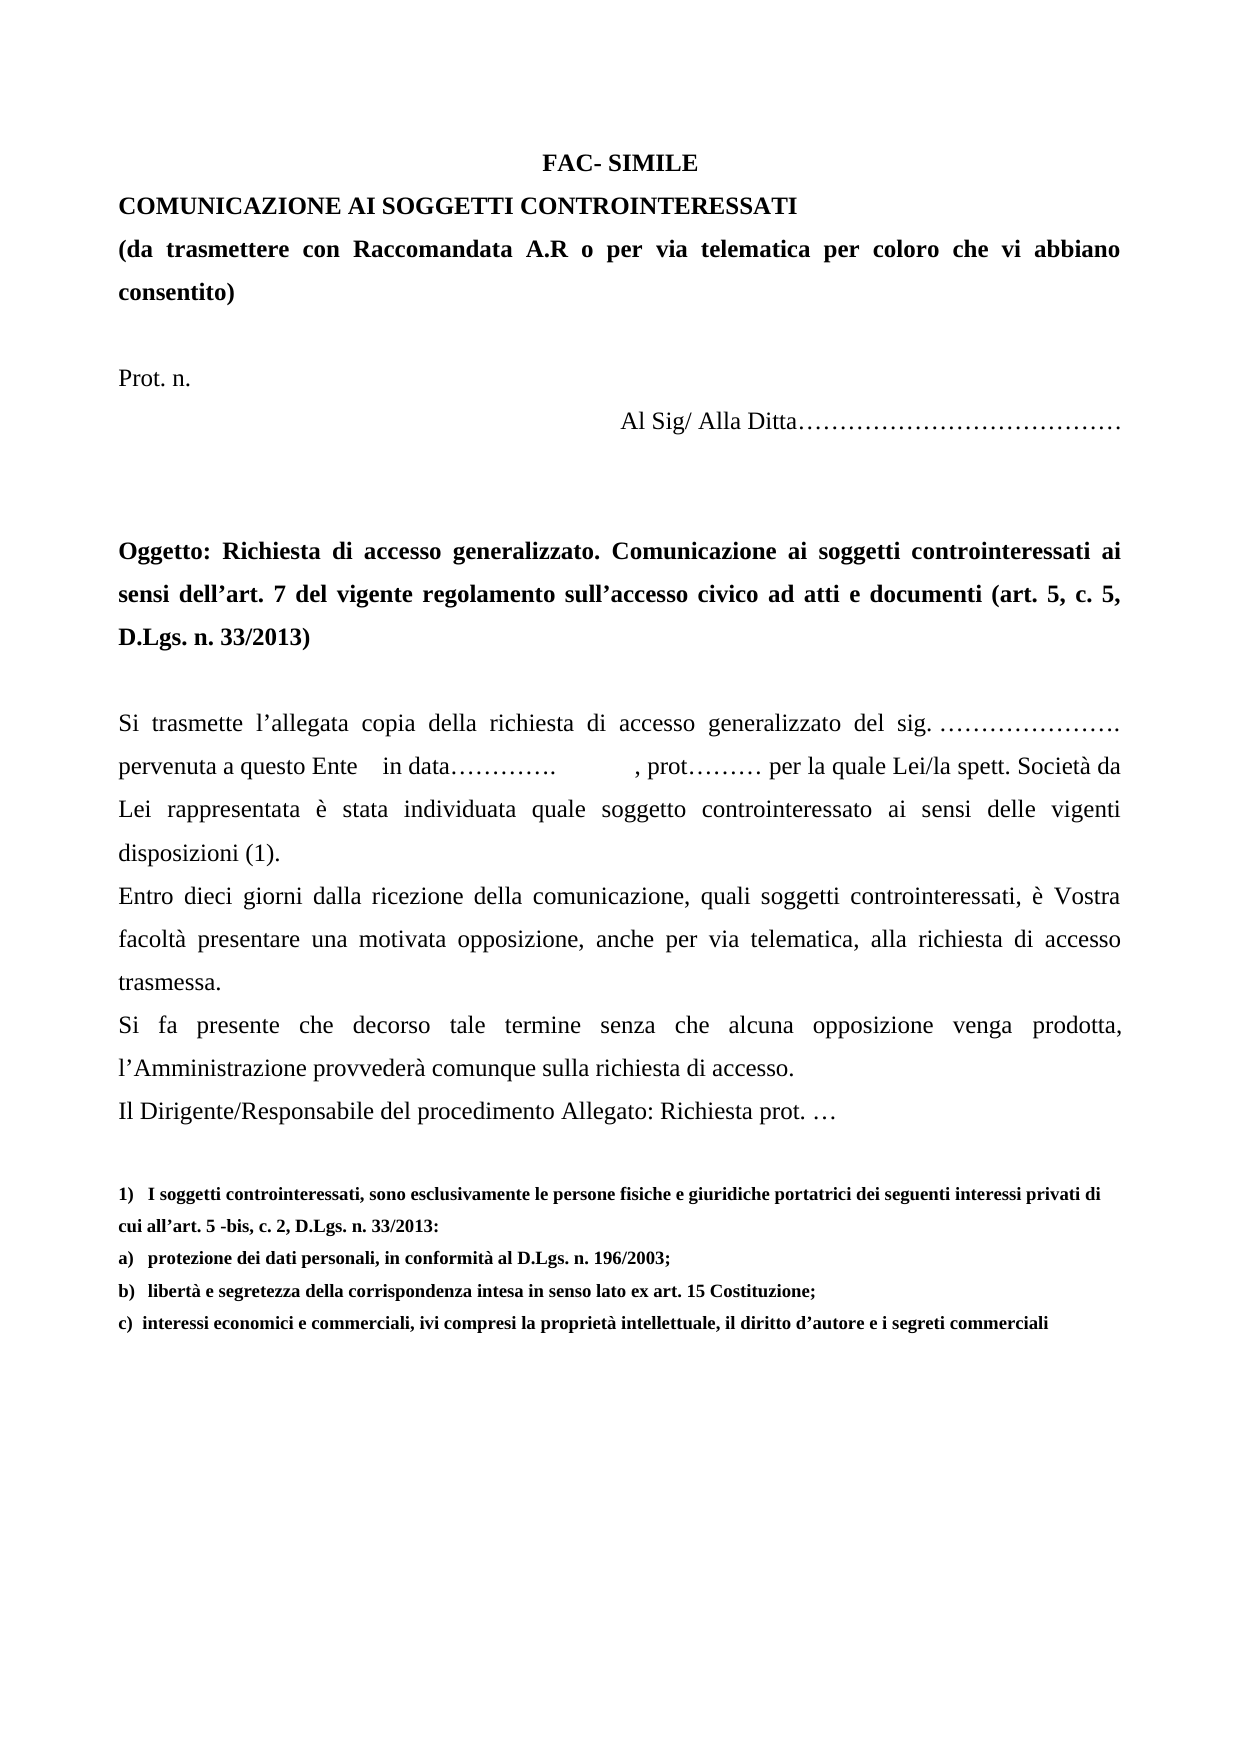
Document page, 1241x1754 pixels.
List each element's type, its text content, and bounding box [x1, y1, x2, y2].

text a) protezione dei dati personali, in conformità al D.Lgs. n. 196/2003; [118, 1247, 1122, 1269]
text (da trasmettere con Raccomandata A.R o per via telematica per coloro che vi abbiano consentito) [118, 234, 1122, 306]
text Si fa presente che decorso tale termine senza che alcuna opposizione venga prodotta, l’Amministrazione provvederà comunque sulla richiesta di accesso. [118, 1010, 1122, 1082]
text Si trasmette l’allegata copia della richiesta di accesso generalizzato del sig. …………………. pervenuta a questo Ente in data…………. , prot……… per la quale Lei/la spett. Società da Lei rappresentata è stata individuata quale soggetto controinteressato ai sensi delle vigenti disposizioni (1). [118, 708, 1122, 866]
text Entro dieci giorni dalla ricezione della comunicazione, quali soggetti controinteressati, è Vostra facoltà presentare una motivata opposizione, anche per via telematica, alla richiesta di accesso trasmessa. [118, 881, 1122, 996]
text FAC- SIMILE [118, 148, 1122, 176]
text Oggetto: Richiesta di accesso generalizzato. Comunicazione ai soggetti controinteressati ai sensi dell’art. 7 del vigente regolamento sull’accesso civico ad atti e documenti (art. 5, c. 5, D.Lgs. n. 33/2013) [118, 536, 1122, 651]
text b) libertà e segretezza della corrispondenza intesa in senso lato ex art. 15 Costituzione; [118, 1279, 1122, 1301]
text 1) I soggetti controinteressati, sono esclusivamente le persone fisiche e giuridiche portatrici dei seguenti interessi privati di [118, 1183, 1122, 1204]
text cui all’art. 5 -bis, c. 2, D.Lgs. n. 33/2013: [118, 1215, 1122, 1236]
text COMUNICAZIONE AI SOGGETTI CONTROINTERESSATI [118, 191, 1122, 219]
text Prot. n. [118, 363, 1122, 392]
text Il Dirigente/Responsabile del procedimento Allegato: Richiesta prot. … [118, 1096, 1122, 1125]
text Al Sig/ Alla Ditta………………………………… [118, 406, 1122, 435]
text c) interessi economici e commerciali, ivi compresi la proprietà intellettuale, il diritto d’autore e i segreti commerciali [118, 1312, 1122, 1333]
